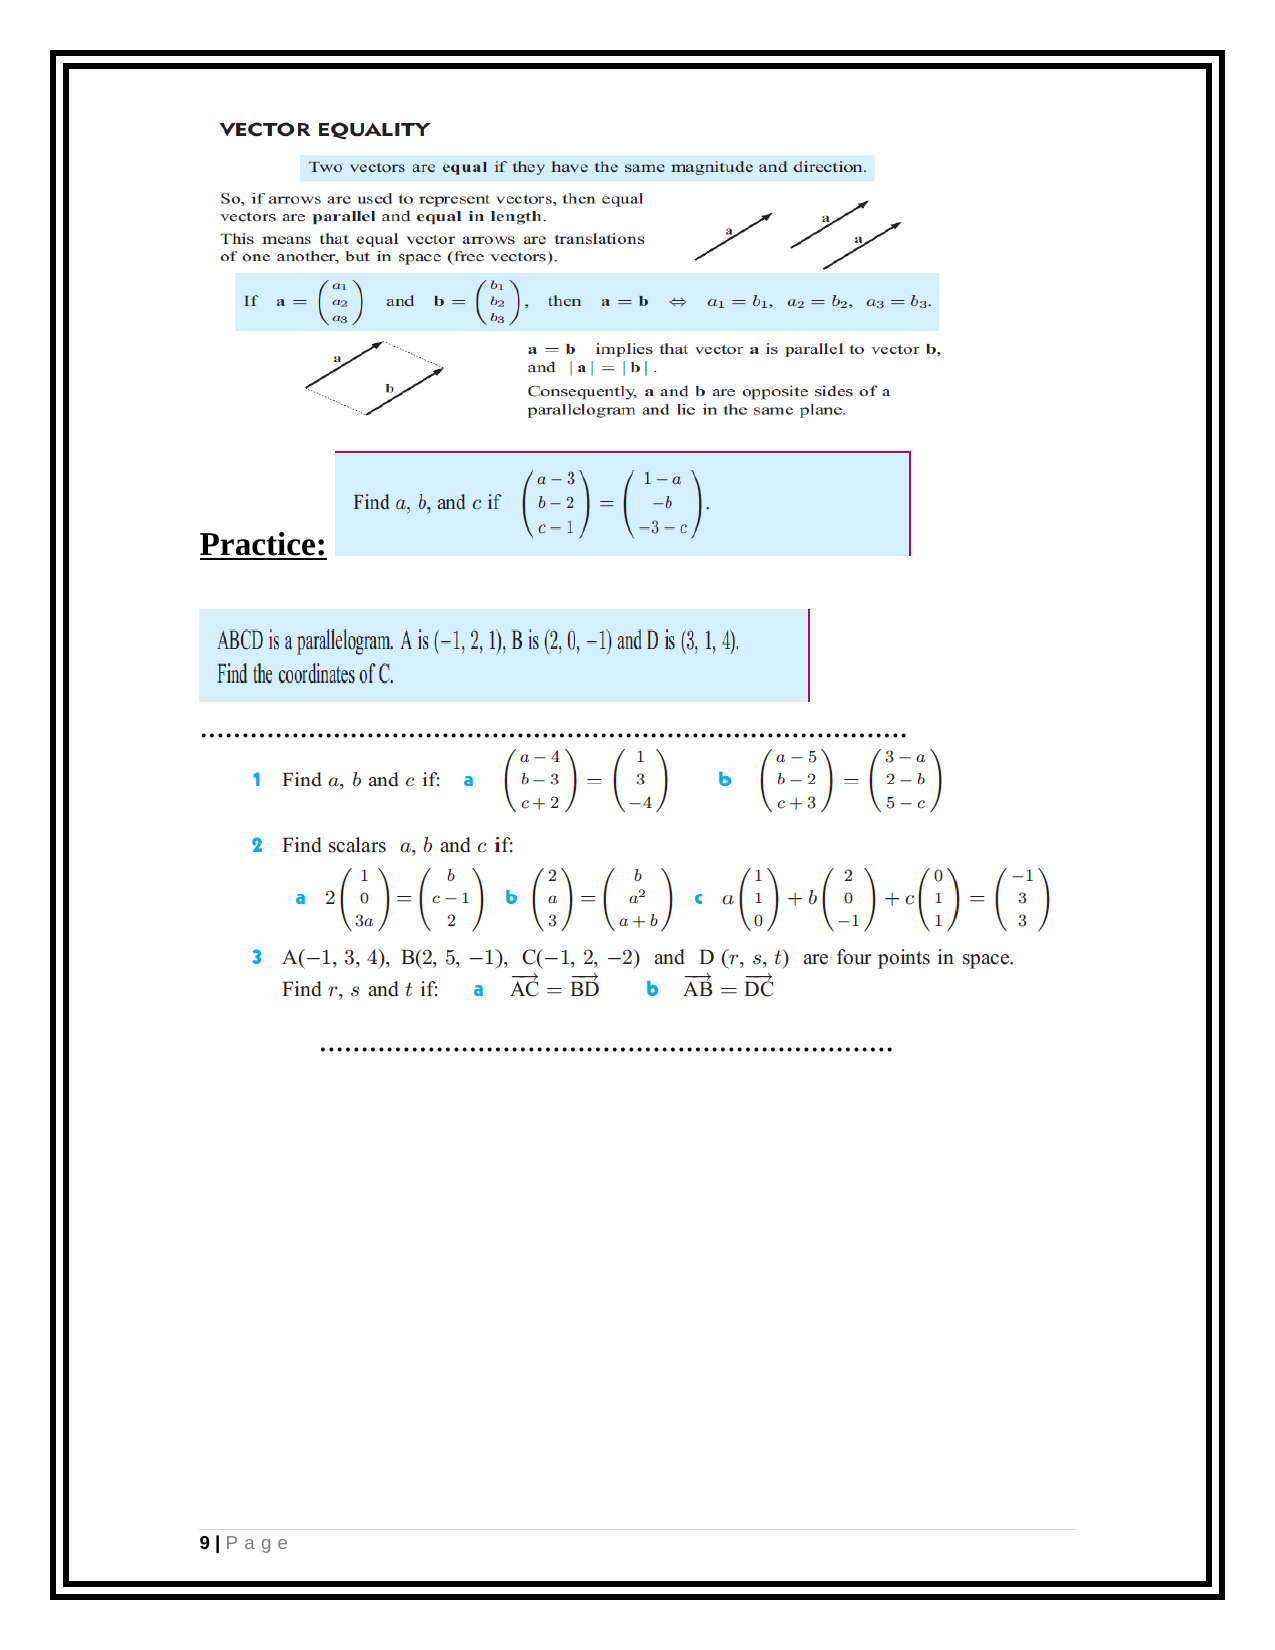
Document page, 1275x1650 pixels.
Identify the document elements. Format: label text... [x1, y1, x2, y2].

picture [199, 748, 1101, 1016]
text ..................................................................... [199, 1020, 1076, 1058]
picture [199, 609, 862, 702]
picture [335, 430, 1053, 556]
picture [199, 112, 1015, 427]
text ..................................................................................... [199, 706, 1076, 744]
